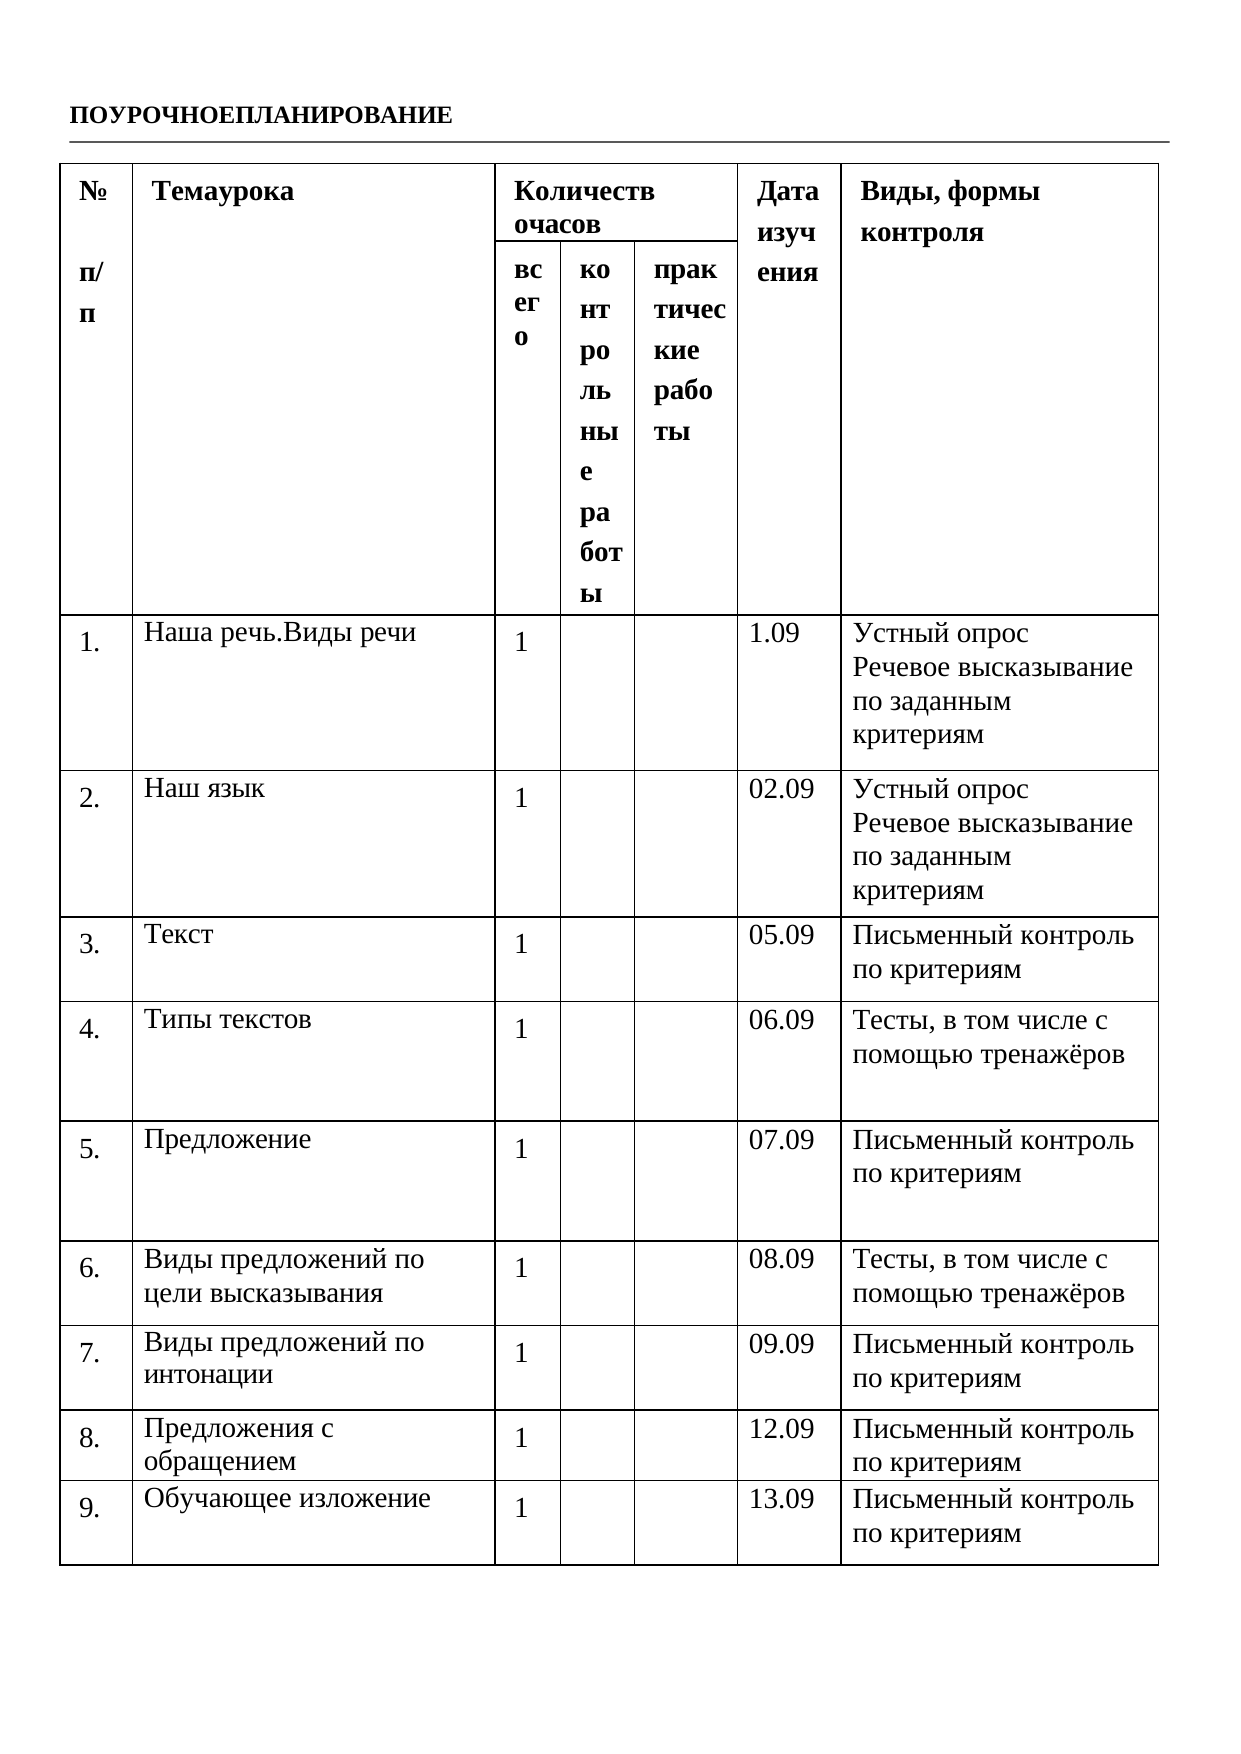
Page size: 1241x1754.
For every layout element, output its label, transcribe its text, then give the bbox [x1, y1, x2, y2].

table_cell 07.09 [738, 1122, 840, 1240]
table_cell 05.09 [738, 918, 840, 1001]
table_cell 1 [496, 1411, 560, 1479]
table_cell 1 [496, 1481, 560, 1564]
table_cell Предложения с обращением [133, 1411, 494, 1479]
table_cell Письменный контроль по критериям [842, 1326, 1158, 1409]
table_cell [561, 1002, 634, 1120]
table_cell всего [496, 242, 560, 614]
table_cell 1 [496, 1122, 560, 1240]
table_cell 4. [61, 1002, 132, 1120]
table_cell 13.09 [738, 1481, 840, 1564]
table_cell 9. [61, 1481, 132, 1564]
table_cell 09.09 [738, 1326, 840, 1409]
table_header Количествочасов [496, 164, 737, 240]
table_cell Письменный контроль по критериям [842, 1411, 1158, 1479]
table_cell [561, 1326, 634, 1409]
table_cell контрольные работы [561, 242, 634, 614]
table_cell [561, 616, 634, 770]
table_cell [635, 1002, 737, 1120]
table_cell [635, 616, 737, 770]
table_cell Тесты, в том числе с помощью тренажёров [842, 1242, 1158, 1325]
table_cell Виды предложений по цели высказывания [133, 1242, 494, 1325]
table_cell 12.09 [738, 1411, 840, 1479]
table_cell 1 [496, 771, 560, 916]
table_cell 08.09 [738, 1242, 840, 1325]
table_cell Текст [133, 918, 494, 1001]
table_cell [635, 1326, 737, 1409]
table_cell [635, 1242, 737, 1325]
table_cell [635, 1411, 737, 1479]
table_cell 6. [61, 1242, 132, 1325]
table_header Дата изучения [738, 164, 840, 614]
table_cell 1 [496, 616, 560, 770]
table_cell Виды предложений по интонации [133, 1326, 494, 1409]
table_header Виды, формы контроля [842, 164, 1158, 614]
table_cell Типы текстов [133, 1002, 494, 1120]
table_cell Устный опрос Речевое высказывание по заданным критериям [842, 616, 1158, 770]
table_cell Обучающее изложение [133, 1481, 494, 1564]
table_cell [561, 1411, 634, 1479]
table_cell Письменный контроль по критериям [842, 918, 1158, 1001]
table_header Темаурока [133, 164, 494, 614]
table_cell [635, 771, 737, 916]
table_header № п/п [61, 164, 132, 614]
table_cell 02.09 [738, 771, 840, 916]
table_cell 1 [496, 1326, 560, 1409]
table_cell 1 [496, 1242, 560, 1325]
text ПОУРОЧНОЕПЛАНИРОВАНИЕ [69, 100, 1182, 129]
table_cell [561, 1481, 634, 1564]
table_cell 7. [61, 1326, 132, 1409]
table_cell [635, 1481, 737, 1564]
table_cell 06.09 [738, 1002, 840, 1120]
table_cell Предложение [133, 1122, 494, 1240]
table_cell Устный опрос Речевое высказывание по заданным критериям [842, 771, 1158, 916]
table_cell 2. [61, 771, 132, 916]
table_cell Наша речь.Виды речи [133, 616, 494, 770]
table_cell практические работы [635, 242, 737, 614]
table_cell [561, 1242, 634, 1325]
table_cell Наш язык [133, 771, 494, 916]
table_cell [561, 918, 634, 1001]
table_cell Письменный контроль по критериям [842, 1122, 1158, 1240]
table_cell 1.09 [738, 616, 840, 770]
table_cell 1 [496, 918, 560, 1001]
table_cell 8. [61, 1411, 132, 1479]
table_cell [635, 1122, 737, 1240]
table_cell [561, 1122, 634, 1240]
table_cell 1 [496, 1002, 560, 1120]
table_cell 5. [61, 1122, 132, 1240]
table_cell 3. [61, 918, 132, 1001]
table_cell [635, 918, 737, 1001]
table_cell Тесты, в том числе с помощью тренажёров [842, 1002, 1158, 1120]
table_cell 1. [61, 616, 132, 770]
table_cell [842, 1481, 1158, 1564]
table_cell [561, 771, 634, 916]
